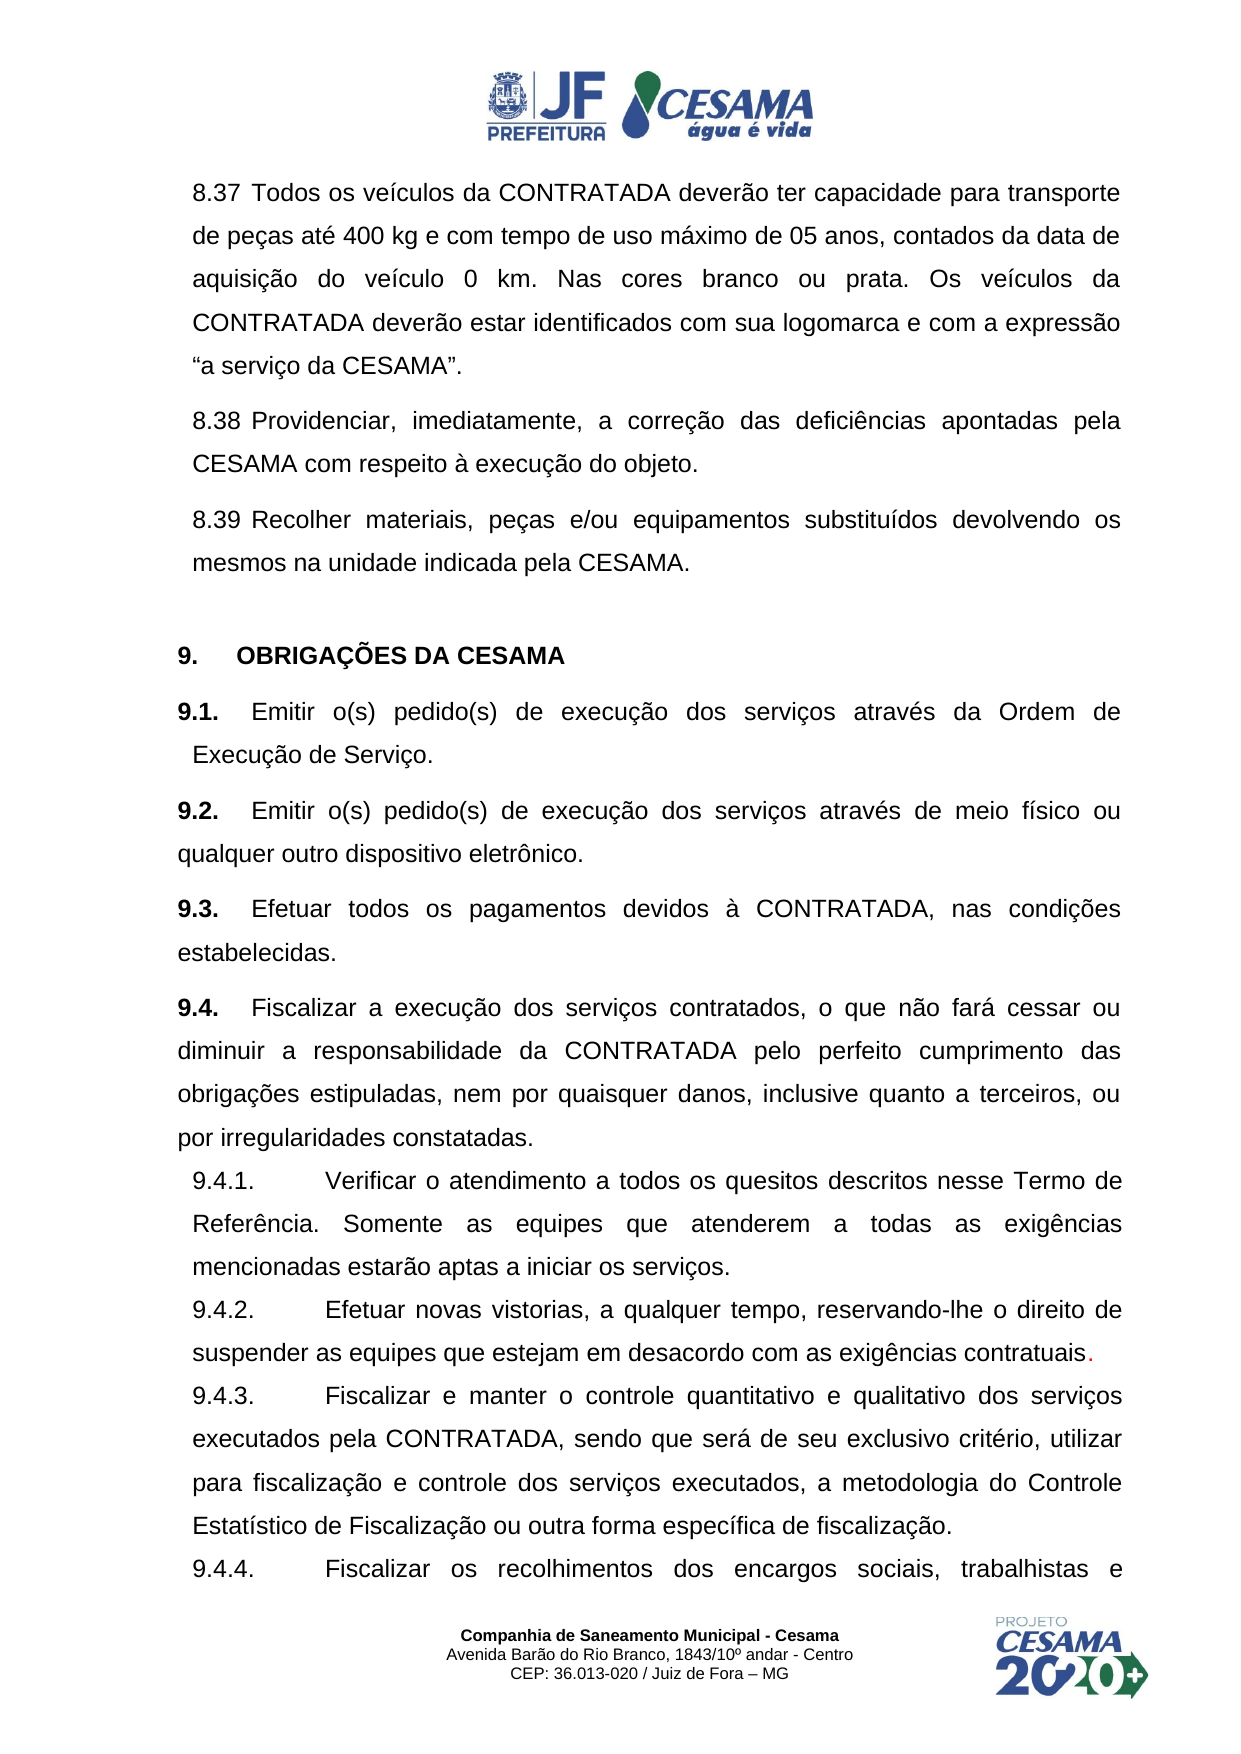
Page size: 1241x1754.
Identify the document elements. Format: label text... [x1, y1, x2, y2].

list OBRIGAÇÕES DA CESAMA [177, 641, 1122, 670]
list Fiscalizar os recolhimentos dos encargos sociais, trabalhistas e tributários. [192, 1554, 1124, 1583]
list Providenciar, imediatamente, a correção das deficiências apontadas pela CESAMA com respeito à execução do objeto. [192, 406, 1122, 478]
list Fiscalizar a execução dos serviços contratados, o que não fará cessar ou diminuir a responsabilidade da CONTRATADA pelo perfeito cumprimento das obrigações estipuladas, nem por quaisquer danos, inclusive quanto a terceiros, ou por irregularidades constatadas. [177, 993, 1122, 1151]
list Verificar o atendimento a todos os quesitos descritos nesse Termo de Referência. Somente as equipes que atenderem a todas as exigências mencionadas estarão aptas a iniciar os serviços. [192, 1166, 1124, 1281]
list Recolher materiais, peças e/ou equipamentos substituídos devolvendo os mesmos na unidade indicada pela CESAMA. [192, 505, 1122, 577]
list Emitir o(s) pedido(s) de execução dos serviços através da Ordem de Execução de Serviço. [177, 697, 1122, 769]
list Emitir o(s) pedido(s) de execução dos serviços através de meio físico ou qualquer outro dispositivo eletrônico. [177, 796, 1122, 868]
list Todos os veículos da CONTRATADA deverão ter capacidade para transporte de peças até 400 kg e com tempo de uso máximo de 05 anos, contados da data de aquisição do veículo 0 km. Nas cores branco ou prata. Os veículos da CONTRATADA deverão estar identificados com sua logomarca e com a expressão “a serviço da CESAMA”. [192, 178, 1122, 379]
picture [995, 1617, 1149, 1699]
list Fiscalizar e manter o controle quantitativo e qualitativo dos serviços executados pela CONTRATADA, sendo que será de seu exclusivo critério, utilizar para fiscalização e controle dos serviços executados, a metodologia do Controle Estatístico de Fiscalização ou outra forma específica de fiscalização. [192, 1381, 1124, 1539]
picture [486, 71, 813, 141]
list Efetuar todos os pagamentos devidos à CONTRATADA, nas condições estabelecidas. [177, 894, 1122, 966]
list Efetuar novas vistorias, a qualquer tempo, reservando-lhe o direito de suspender as equipes que estejam em desacordo com as exigências contratuais. [192, 1295, 1124, 1367]
